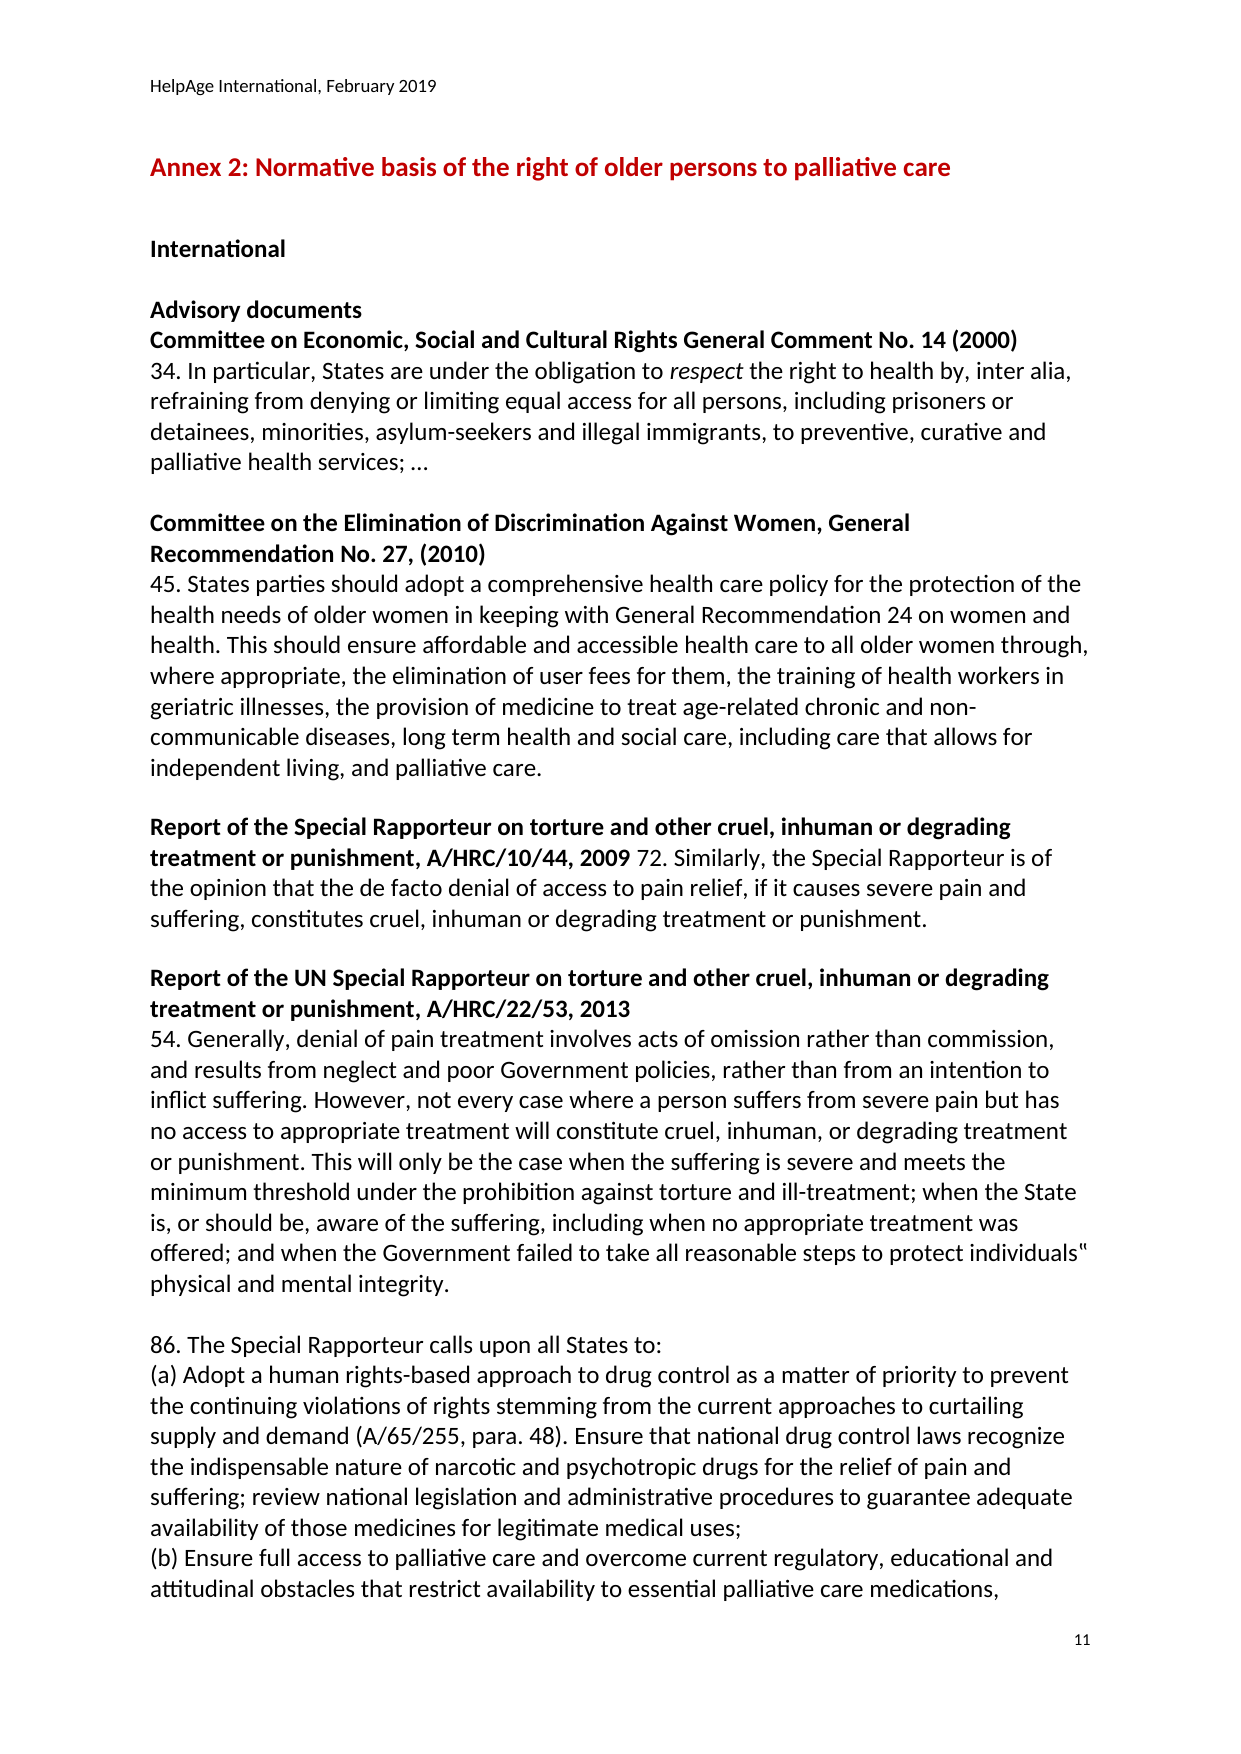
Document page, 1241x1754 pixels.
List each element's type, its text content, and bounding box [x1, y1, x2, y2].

text 34. In particular, States are under the obligation to respect the right to health by, inter alia, refraining from denying or limiting equal access for all persons, including prisoners or detainees, minorities, asylum-seekers and illegal immigrants, to preventive, curative and palliative health services; … [150, 355, 1090, 477]
text Annex 2: Normative basis of the right of older persons to palliative care [150, 150, 1090, 183]
text (a) Adopt a human rights-based approach to drug control as a matter of priority to prevent the continuing violations of rights stemming from the current approaches to curtailing supply and demand (A/65/255, para. 48). Ensure that national drug control laws recognize the indispensable nature of narcotic and psychotropic drugs for the relief of pain and suffering; review national legislation and administrative procedures to guarantee adequate availability of those medicines for legitimate medical uses; [150, 1359, 1090, 1542]
text Advisory documents [150, 294, 1090, 324]
text Report of the Special Rapporteur on torture and other cruel, inhuman or degrading treatment or punishment, A/HRC/10/44, 2009 72. Similarly, the Special Rapporteur is of the opinion that the de facto denial of access to pain relief, if it causes severe pain and suffering, constitutes cruel, inhuman or degrading treatment or punishment. [150, 811, 1090, 933]
text Report of the UN Special Rapporteur on torture and other cruel, inhuman or degrading treatment or punishment, A/HRC/22/53, 2013 [150, 963, 1090, 1024]
text Committee on the Elimination of Discrimination Against Women, General Recommendation No. 27, (2010) [150, 507, 1090, 568]
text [150, 1542, 1090, 1603]
text 86. The Special Rapporteur calls upon all States to: [150, 1329, 1090, 1359]
text 54. Generally, denial of pain treatment involves acts of omission rather than commission, and results from neglect and poor Government policies, rather than from an intention to inflict suffering. However, not every case where a person suffers from severe pain but has no access to appropriate treatment will constitute cruel, inhuman, or degrading treatment or punishment. This will only be the case when the suffering is severe and meets the minimum threshold under the prohibition against torture and ill-treatment; when the State is, or should be, aware of the suffering, including when no appropriate treatment was offered; and when the Government failed to take all reasonable steps to protect individuals‟ physical and mental integrity. [150, 1024, 1090, 1298]
text Committee on Economic, Social and Cultural Rights General Comment No. 14 (2000) [150, 324, 1090, 355]
text International [150, 233, 1090, 263]
text 45. States parties should adopt a comprehensive health care policy for the protection of the health needs of older women in keeping with General Recommendation 24 on women and health. This should ensure affordable and accessible health care to all older women through, where appropriate, the elimination of user fees for them, the training of health workers in geriatric illnesses, the provision of medicine to treat age-related chronic and non- communicable diseases, long term health and social care, including care that allows for independent living, and palliative care. [150, 568, 1090, 782]
